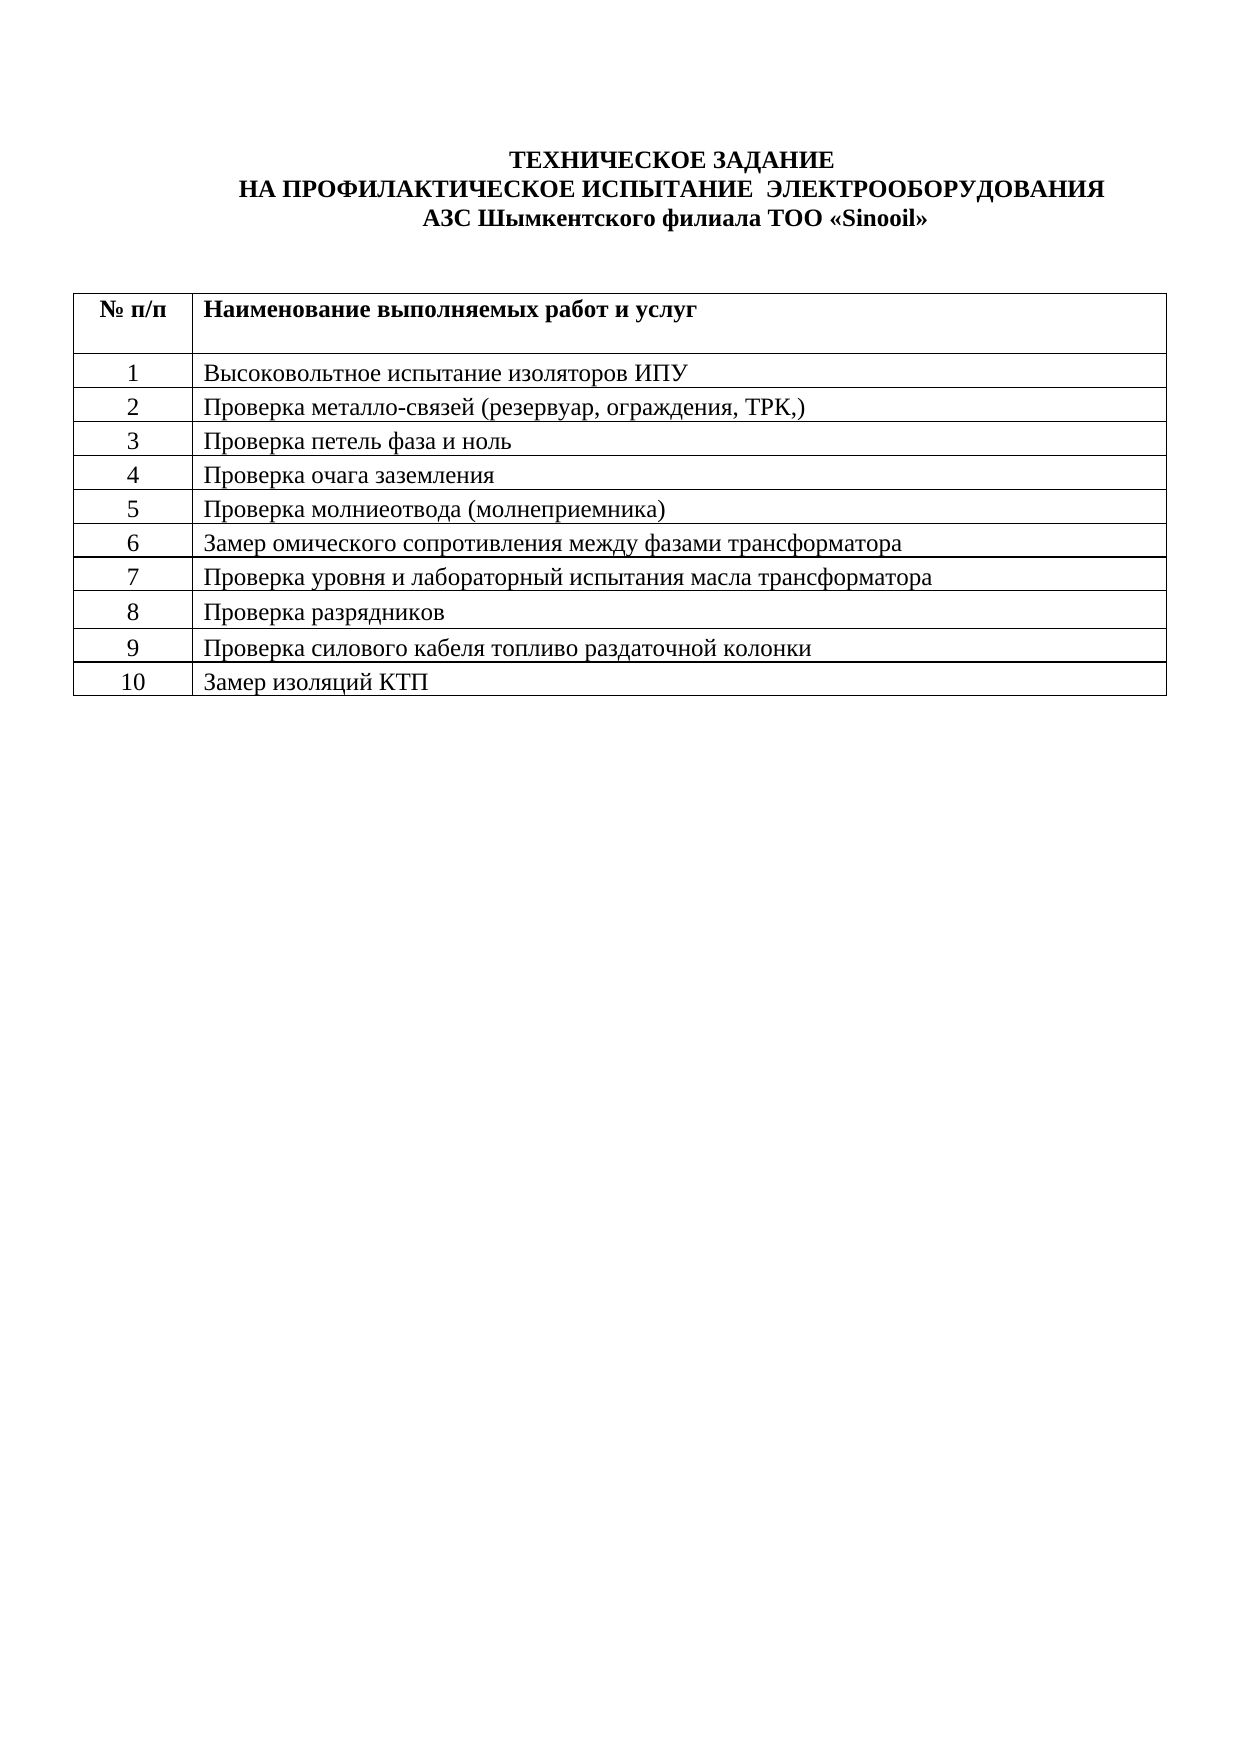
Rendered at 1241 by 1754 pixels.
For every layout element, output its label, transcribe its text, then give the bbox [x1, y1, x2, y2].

table_cell 6 [74, 524, 192, 556]
table_cell Высоковольтное испытание изоляторов ИПУ [193, 354, 1166, 387]
table_header № п/п [74, 294, 192, 353]
table_cell Проверка петель фаза и ноль [193, 422, 1166, 454]
table_cell 3 [74, 422, 192, 454]
table_cell 2 [74, 388, 192, 421]
table_cell Проверка молниеотвода (молнеприемника) [193, 490, 1166, 522]
table_cell Проверка силового кабеля топливо раздаточной колонки [193, 629, 1166, 661]
table_cell Проверка разрядников [193, 591, 1166, 627]
table_cell 8 [74, 591, 192, 627]
table_cell 4 [74, 456, 192, 488]
table_cell Замер изоляций КТП [193, 663, 1166, 695]
table_cell Проверка уровня и лабораторный испытания масла трансформатора [193, 558, 1166, 590]
text ТЕХНИЧЕСКОЕ ЗАДАНИЕ [177, 145, 1167, 174]
table_cell 1 [74, 354, 192, 387]
table_cell 9 [74, 629, 192, 661]
table_cell 10 [74, 663, 192, 695]
text АЗС Шымкентского филиала ТОО «Sinooil» [177, 203, 1167, 232]
table_cell Проверка очага заземления [193, 456, 1166, 488]
table_cell Проверка металло-связей (резервуар, ограждения, ТРК,) [193, 388, 1166, 421]
text НА ПРОФИЛАКТИЧЕСКОЕ ИСПЫТАНИЕ ЭЛЕКТРООБОРУДОВАНИЯ [177, 174, 1167, 203]
table_cell 5 [74, 490, 192, 522]
table_header Наименование выполняемых работ и услуг [193, 294, 1166, 353]
table_cell 7 [74, 558, 192, 590]
table_cell Замер омического сопротивления между фазами трансформатора [193, 524, 1166, 556]
